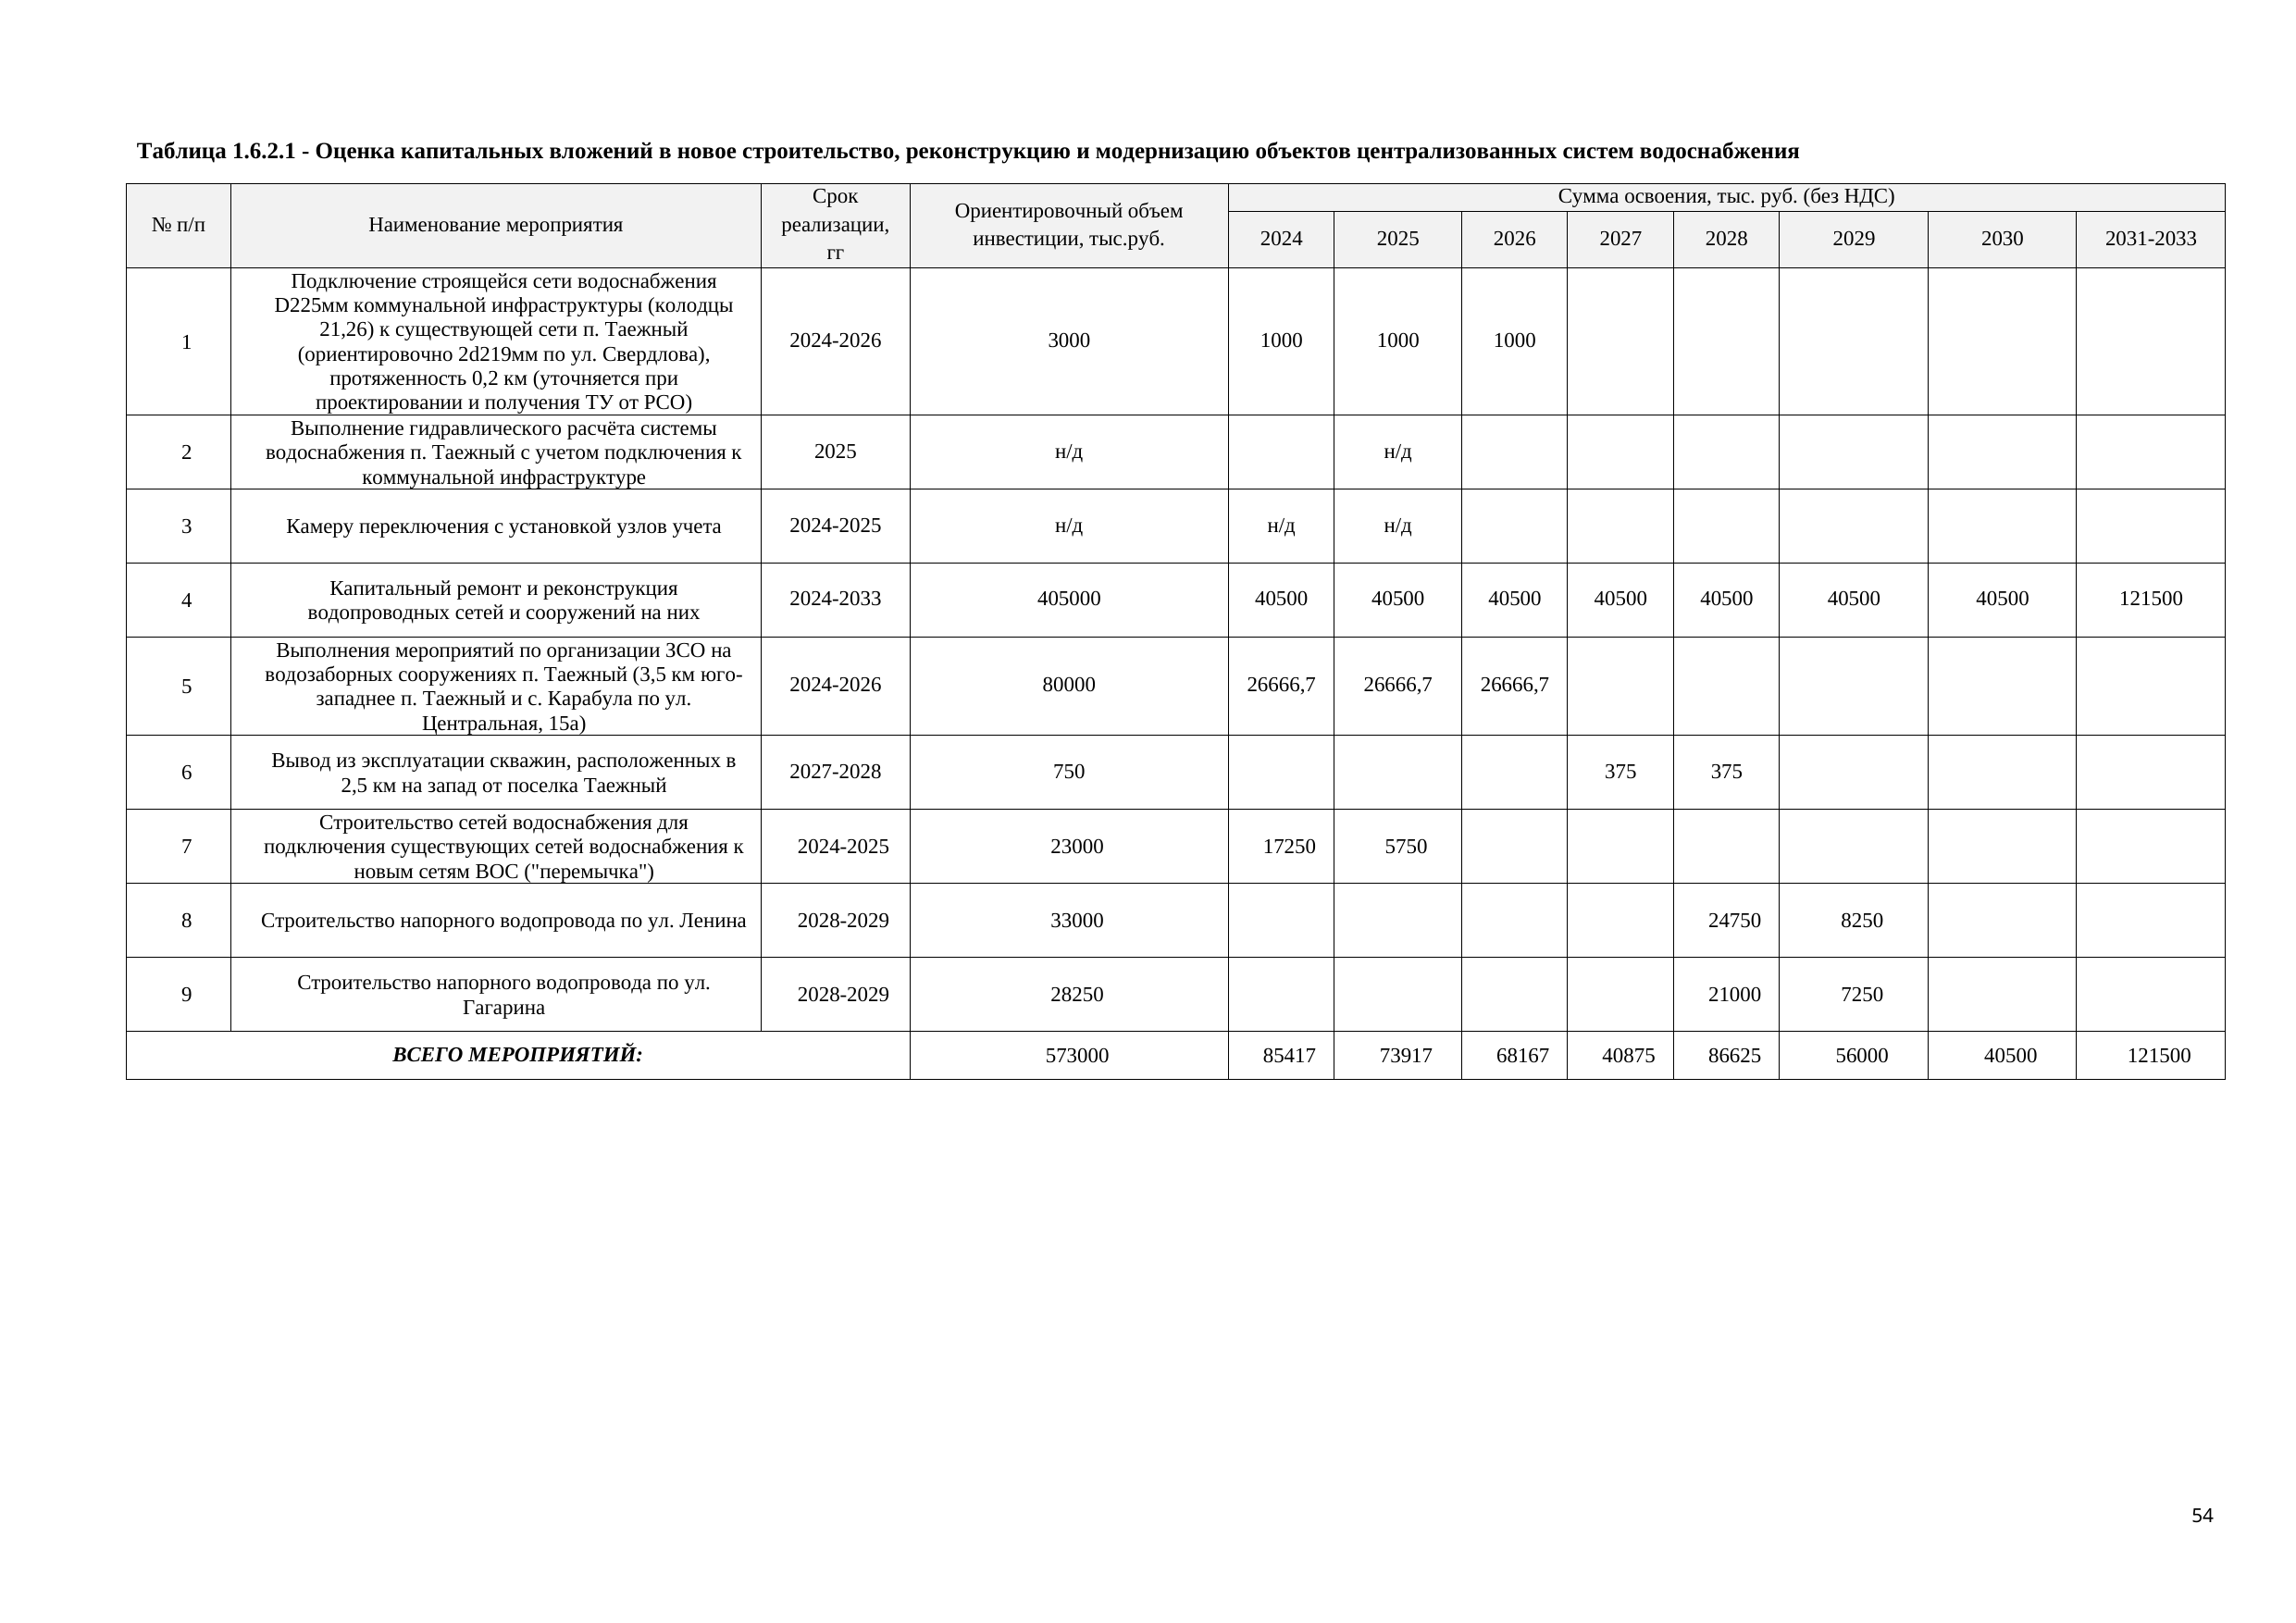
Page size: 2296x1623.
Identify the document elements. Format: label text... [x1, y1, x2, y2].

table_cell 85417 [1229, 1032, 1334, 1079]
table_cell 2028-2029 [762, 958, 910, 1031]
table_cell Подключение строящейся сети водоснабжения D225мм коммунальной инфраструктуры (колодцы 21,26) к существующей сети п. Таежный (ориентировочно 2d219мм по ул. Свердлова), протяженность 0,2 км (уточняется при проектировании и получения ТУ от РСО) [231, 268, 761, 415]
table_header Сумма освоения, тыс. руб. (без НДС) [1229, 184, 2225, 211]
table_header Ориентировочный объем инвестиции, тыс.руб. [911, 184, 1228, 267]
table_cell [1780, 415, 1928, 489]
table_cell 1000 [1462, 268, 1567, 415]
table_cell 17250 [1229, 810, 1334, 883]
table_cell [1929, 489, 2076, 563]
table_cell 7250 [1780, 958, 1928, 1031]
table_cell 1000 [1229, 268, 1334, 415]
table_cell 40500 [1929, 564, 2076, 637]
table_cell [1568, 638, 1673, 735]
table_header Наименование мероприятия [231, 184, 761, 267]
table_cell 1000 [1334, 268, 1461, 415]
table_cell [1462, 489, 1567, 563]
table_cell [1780, 736, 1928, 809]
table_cell 26666,7 [1334, 638, 1461, 735]
table_cell 9 [127, 958, 230, 1031]
table_cell 2029 [1780, 212, 1928, 267]
table_cell 2025 [1334, 212, 1461, 267]
table_cell Строительство напорного водопровода по ул. Ленина [231, 884, 761, 957]
table_cell 2024-2026 [762, 268, 910, 415]
table_cell [1780, 810, 1928, 883]
table_cell [1568, 884, 1673, 957]
table_cell [1780, 489, 1928, 563]
table_cell [1229, 958, 1334, 1031]
table_cell 28250 [911, 958, 1228, 1031]
table_cell 7 [127, 810, 230, 883]
table_cell 68167 [1462, 1032, 1567, 1079]
table_cell 40500 [1334, 564, 1461, 637]
table_cell Вывод из эксплуатации скважин, расположенных в 2,5 км на запад от поселка Таежный [231, 736, 761, 809]
table_cell [1568, 958, 1673, 1031]
table_cell [2077, 268, 2225, 415]
table_cell [1462, 736, 1567, 809]
table_cell [1568, 489, 1673, 563]
table_cell 2 [127, 415, 230, 489]
table_cell [1674, 489, 1779, 563]
table_cell 40500 [1462, 564, 1567, 637]
table_cell Выполнения мероприятий по организации ЗСО на водозаборных сооружениях п. Таежный (3,5 км юго-западнее п. Таежный и с. Карабула по ул. Центральная, 15а) [231, 638, 761, 735]
table_cell 40500 [1229, 564, 1334, 637]
table_cell н/д [1229, 489, 1334, 563]
table_cell 40500 [1568, 564, 1673, 637]
table_cell [1568, 810, 1673, 883]
table_cell [2077, 415, 2225, 489]
table_cell 40500 [1780, 564, 1928, 637]
table_cell 2024-2025 [762, 489, 910, 563]
table_cell [1229, 736, 1334, 809]
table_cell 5750 [1334, 810, 1461, 883]
table_cell 80000 [911, 638, 1228, 735]
table_cell н/д [911, 415, 1228, 489]
table_cell 375 [1674, 736, 1779, 809]
table_cell [1929, 268, 2076, 415]
table_cell [1462, 415, 1567, 489]
table_cell 2031-2033 [2077, 212, 2225, 267]
table_cell [1568, 415, 1673, 489]
table_cell [1462, 884, 1567, 957]
table_cell 2030 [1929, 212, 2076, 267]
table_cell Капитальный ремонт и реконструкция водопроводных сетей и сооружений на них [231, 564, 761, 637]
table_cell [1929, 810, 2076, 883]
table_cell 33000 [911, 884, 1228, 957]
table_cell Камеру переключения с установкой узлов учета [231, 489, 761, 563]
table_cell [2077, 958, 2225, 1031]
table_cell [1229, 415, 1334, 489]
table_cell [1929, 958, 2076, 1031]
table_cell 2028 [1674, 212, 1779, 267]
table_cell 750 [911, 736, 1228, 809]
table_cell 86625 [1674, 1032, 1779, 1079]
table_cell 23000 [911, 810, 1228, 883]
table_cell 40500 [1674, 564, 1779, 637]
table_cell 5 [127, 638, 230, 735]
table_cell 573000 [911, 1032, 1228, 1079]
table_cell 121500 [2077, 1032, 2225, 1079]
table_cell [1229, 884, 1334, 957]
table_cell [1780, 638, 1928, 735]
table_cell 2025 [762, 415, 910, 489]
table_cell н/д [911, 489, 1228, 563]
table_cell 6 [127, 736, 230, 809]
table_cell [2077, 884, 2225, 957]
table_cell [1334, 736, 1461, 809]
table_cell 8 [127, 884, 230, 957]
table_cell [1674, 415, 1779, 489]
table_cell 40875 [1568, 1032, 1673, 1079]
table_cell 56000 [1780, 1032, 1928, 1079]
table_cell [1674, 638, 1779, 735]
table_cell [1674, 810, 1779, 883]
table_cell Строительство сетей водоснабжения для подключения существующих сетей водоснабжения к новым сетям ВОС ("перемычка") [231, 810, 761, 883]
table_cell [2077, 810, 2225, 883]
table_cell 2024-2026 [762, 638, 910, 735]
table_cell Строительство напорного водопровода по ул. Гагарина [231, 958, 761, 1031]
table_cell [1568, 268, 1673, 415]
table_cell 375 [1568, 736, 1673, 809]
table_cell 2027 [1568, 212, 1673, 267]
table_cell 3 [127, 489, 230, 563]
table_cell [1334, 884, 1461, 957]
table_cell [1929, 638, 2076, 735]
table_cell 73917 [1334, 1032, 1461, 1079]
table_cell 26666,7 [1229, 638, 1334, 735]
table_cell [1929, 415, 2076, 489]
table_cell [2077, 489, 2225, 563]
table_cell 21000 [1674, 958, 1779, 1031]
table_cell 26666,7 [1462, 638, 1567, 735]
table_cell 1 [127, 268, 230, 415]
table_cell н/д [1334, 415, 1461, 489]
table_header Срок реализации, гг [762, 184, 910, 267]
table_cell 24750 [1674, 884, 1779, 957]
table_cell 4 [127, 564, 230, 637]
table_cell [1462, 958, 1567, 1031]
table_cell 40500 [1929, 1032, 2076, 1079]
table_cell 121500 [2077, 564, 2225, 637]
table_cell [1334, 958, 1461, 1031]
table_cell ВСЕГО МЕРОПРИЯТИЙ: [127, 1032, 910, 1079]
table_cell [1462, 810, 1567, 883]
table_cell [1674, 268, 1779, 415]
table_header № п/п [127, 184, 230, 267]
text Таблица 1.6.2.1 - Оценка капитальных вложений в новое строительство, реконструкцию и модернизацию объектов централизованных систем водоснабжения [137, 137, 2214, 164]
table_cell [2077, 638, 2225, 735]
table_cell 2024-2025 [762, 810, 910, 883]
table_cell н/д [1334, 489, 1461, 563]
table_cell Выполнение гидравлического расчёта системы водоснабжения п. Таежный с учетом подключения к коммунальной инфраструктуре [231, 415, 761, 489]
table_cell [1929, 884, 2076, 957]
table_cell 3000 [911, 268, 1228, 415]
table_cell 2024-2033 [762, 564, 910, 637]
table_cell 2027-2028 [762, 736, 910, 809]
table_cell 2024 [1229, 212, 1334, 267]
table_cell [1780, 268, 1928, 415]
table_cell 2028-2029 [762, 884, 910, 957]
table_cell [1929, 736, 2076, 809]
table_cell 405000 [911, 564, 1228, 637]
table_cell 8250 [1780, 884, 1928, 957]
table_cell 2026 [1462, 212, 1567, 267]
table_cell [2077, 736, 2225, 809]
